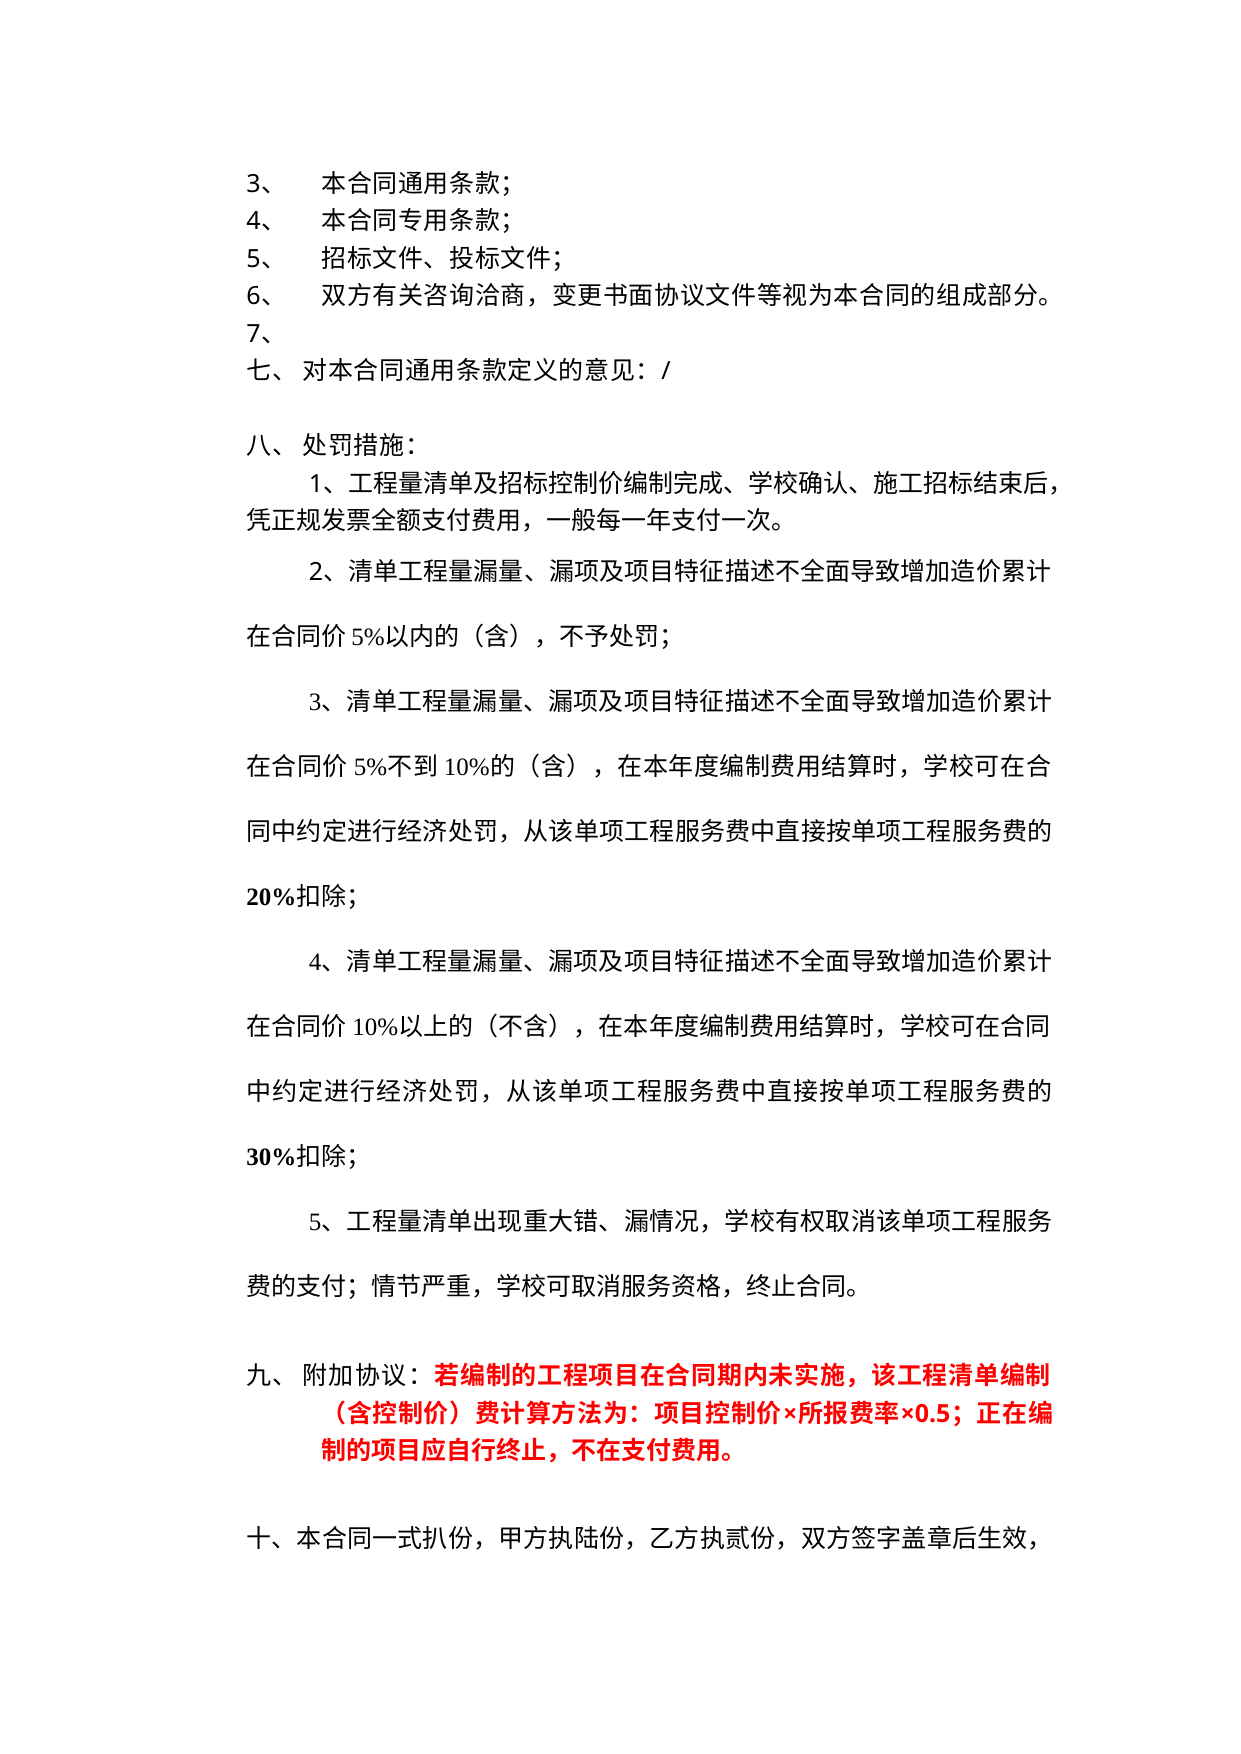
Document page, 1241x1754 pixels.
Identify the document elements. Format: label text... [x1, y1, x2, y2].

text 凭正规发票全额支付费用，一般每一年支付一次。 [246, 499, 1053, 537]
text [246, 1504, 1053, 1569]
list 对本合同通用条款定义的意见：/ [246, 349, 1053, 387]
text 5、工程量清单出现重大错、漏情况，学校有权取消该单项工程服务费的支付；情节严重，学校可取消服务资格，终止合同。 [246, 1187, 1053, 1317]
list 招标文件、投标文件； [246, 237, 1053, 274]
text 2、清单工程量漏量、漏项及项目特征描述不全面导致增加造价累计在合同价5%以内的（含），不予处罚； [246, 537, 1053, 667]
text 4、清单工程量漏量、漏项及项目特征描述不全面导致增加造价累计在合同价10%以上的（不含），在本年度编制费用结算时，学校可在合同中约定进行经济处罚，从该单项工程服务费中直接按单项工程服务费的30%扣除； [246, 927, 1053, 1187]
text 3、清单工程量漏量、漏项及项目特征描述不全面导致增加造价累计在合同价5%不到10%的（含），在本年度编制费用结算时，学校可在合同中约定进行经济处罚，从该单项工程服务费中直接按单项工程服务费的20%扣除； [246, 667, 1053, 927]
list 附加协议：若编制的工程项目在合同期内未实施，该工程清单编制（含控制价）费计算方法为：项目控制价×所报费率×0.5；正在编制的项目应自行终止，不在支付费用。 [246, 1354, 1053, 1467]
list 双方有关咨询洽商，变更书面协议文件等视为本合同的组成部分。 [246, 274, 1053, 312]
list 处罚措施： [246, 424, 1053, 462]
list 本合同专用条款； [246, 199, 1053, 237]
text 1、工程量清单及招标控制价编制完成、学校确认、施工招标结束后， [246, 462, 1053, 499]
list 本合同通用条款； [246, 162, 1053, 199]
